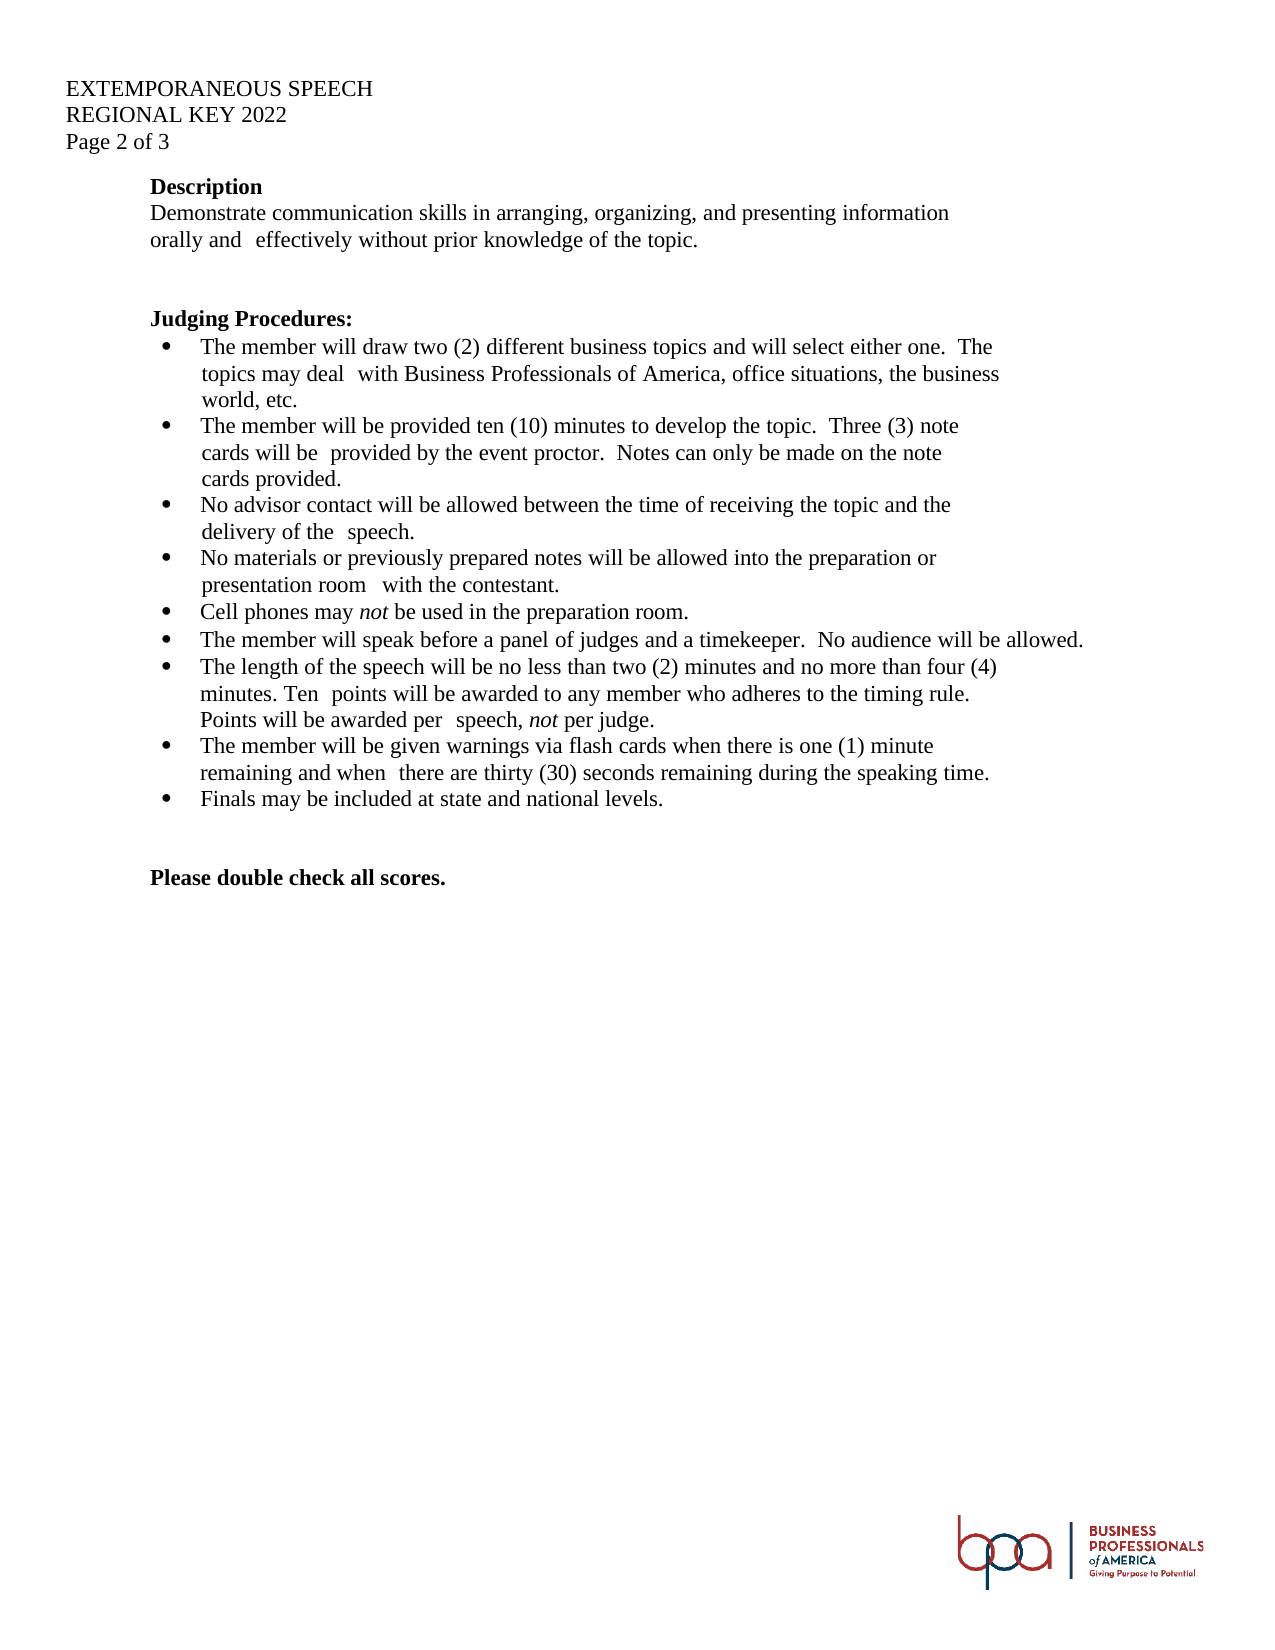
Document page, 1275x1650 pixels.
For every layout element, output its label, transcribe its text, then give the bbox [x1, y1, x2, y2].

list The member will speak before a panel of judges and a timekeeper. No audience will be allowed. [162, 625, 1125, 653]
list No advisor contact will be allowed between the time of receiving the topic and the delivery of the speech. [162, 492, 983, 544]
list The member will be given warnings via flash cards when there is one (1) minute remaining and when there are thirty (30) seconds remaining during the speaking time. [162, 732, 1014, 785]
list The member will be provided ten (10) minutes to develop the topic. Three (3) note cards will be provided by the event proctor. Notes can only be made on the note cards provided. [162, 412, 974, 491]
list No materials or previously prepared notes will be allowed into the preparation or presentation room with the contestant. [162, 544, 1002, 597]
list The member will draw two (2) different business topics and will select either one. The topics may deal with Business Professionals of America, office situations, the business world, etc. [162, 333, 1036, 412]
list Cell phones may not be used in the preparation room. [162, 597, 1125, 625]
list The length of the speech will be no less than two (2) minutes and no more than four (4) minutes. Ten points will be awarded to any member who adheres to the timing rule. Points will be awarded per speech, not per judge. [162, 653, 1014, 732]
text Demonstrate communication skills in arranging, organizing, and presenting information orally and effectively without prior knowledge of the topic. [150, 199, 974, 252]
text Judging Procedures: [150, 305, 1125, 331]
subtitle Description [150, 173, 1125, 199]
text Please double check all scores. [150, 864, 1125, 891]
list Finals may be included at state and national levels. [162, 785, 1125, 812]
picture [957, 1515, 1204, 1590]
